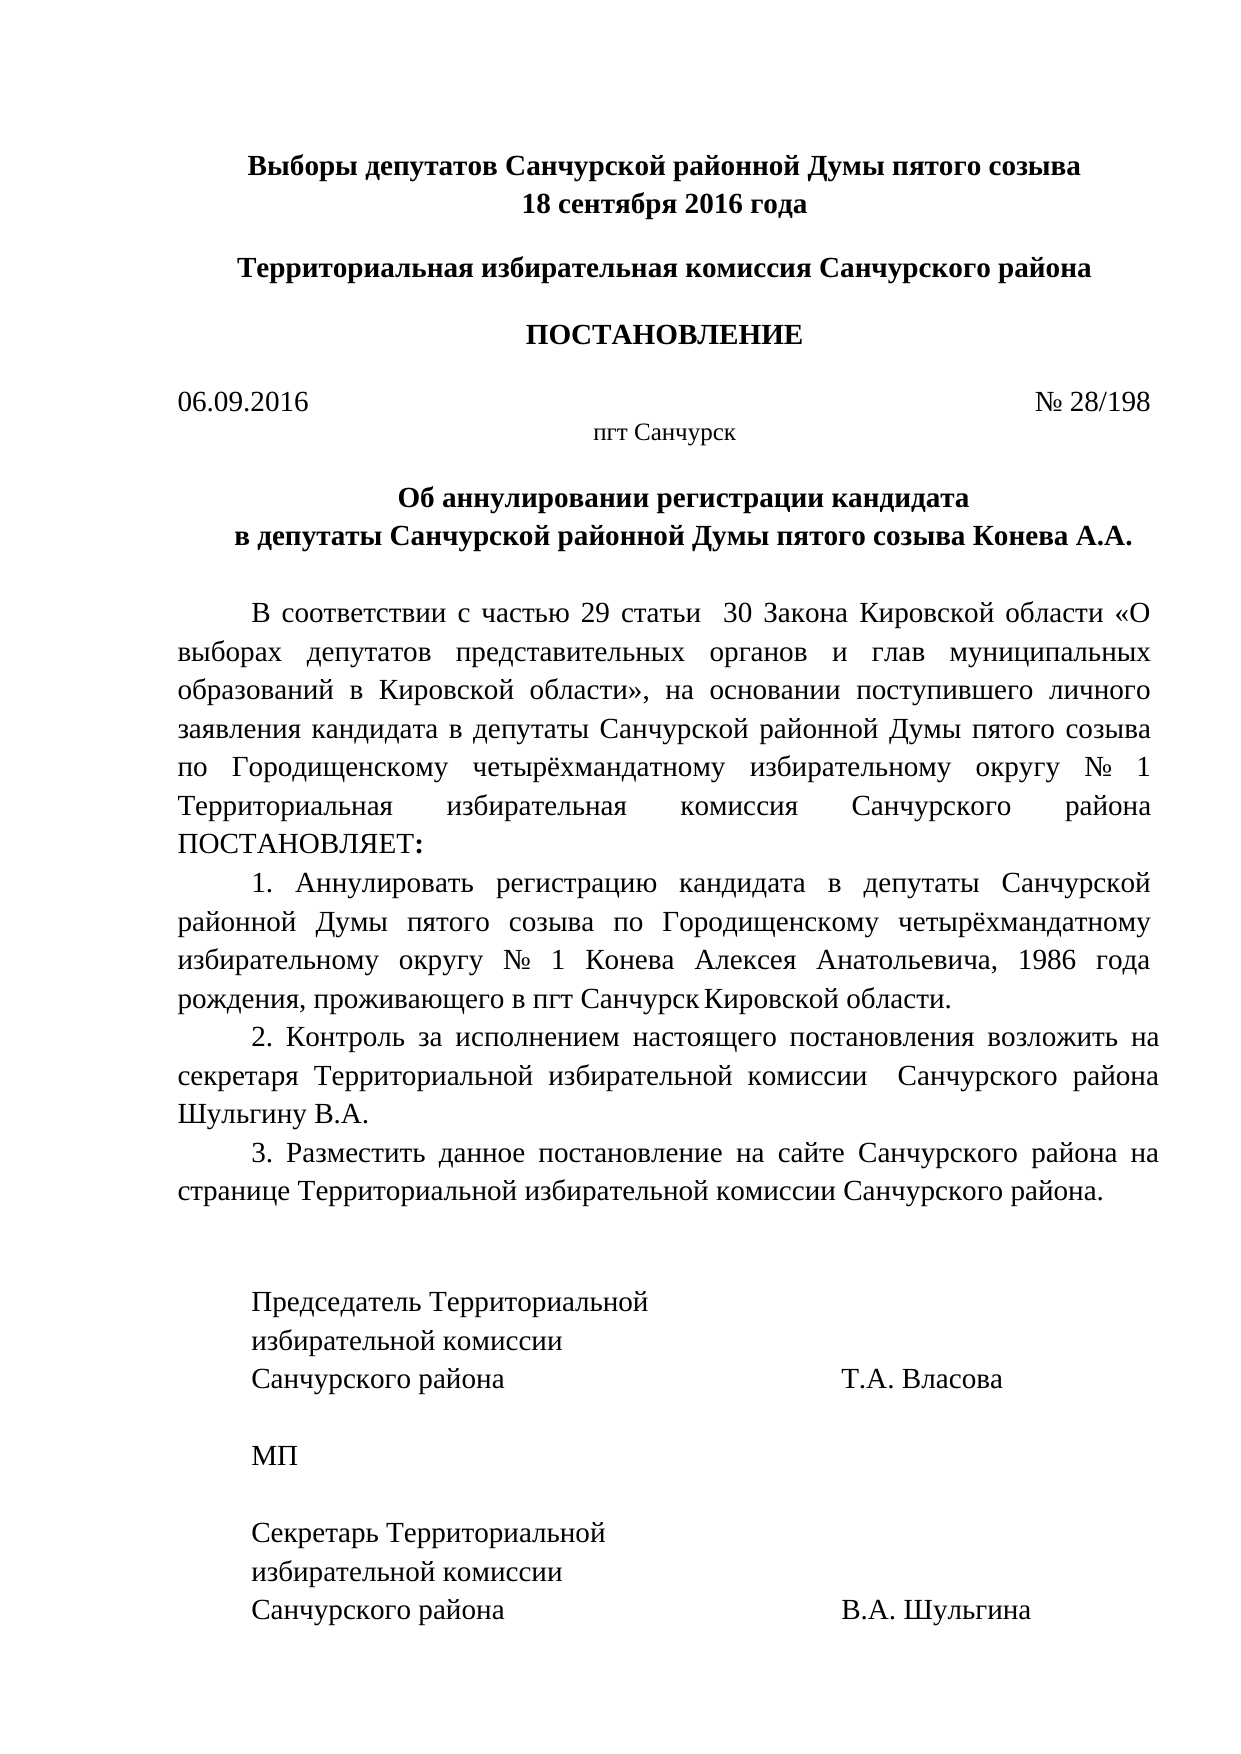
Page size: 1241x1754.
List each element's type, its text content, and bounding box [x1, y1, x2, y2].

text избирательной комиссии [251, 1554, 1152, 1587]
text 3. Разместить данное постановление на сайте Санчурского района на странице Территориальной избирательной комиссии Санчурского района. [177, 1135, 1160, 1207]
text Председатель Территориальной [251, 1284, 1152, 1318]
text 06.09.2016 № 28/198 [177, 384, 1152, 417]
text ПОСТАНОВЛЕНИЕ [177, 317, 1152, 350]
text В соответствии с частью 29 статьи 30 Закона Кировской области «О выборах депутатов представительных органов и глав муниципальных образований в Кировской области», на основании поступившего личного заявления кандидата в депутаты Санчурской районной Думы пятого созыва по Городищенскому четырёхмандатному избирательному округу № 1 Территориальная избирательная комиссия Санчурского района ПОСТАНОВЛЯЕТ: [177, 595, 1152, 860]
text пгт Санчурск [177, 417, 1152, 446]
text МП [251, 1438, 1152, 1472]
text Санчурского района Т.А. Власова [251, 1361, 1152, 1395]
text 1. Аннулировать регистрацию кандидата в депутаты Санчурской районной Думы пятого созыва по Городищенскому четырёхмандатному избирательному округу № 1 Конева Алексея Анатольевича, 1986 года рождения, проживающего в пгт Санчурск Кировской области. [177, 865, 1152, 1014]
text 2. Контроль за исполнением настоящего постановления возложить на секретаря Территориальной избирательной комиссии Санчурского района Шульгину В.А. [177, 1019, 1160, 1130]
text Секретарь Территориальной [251, 1515, 1152, 1549]
text Выборы депутатов Санчурской районной Думы пятого созыва [177, 148, 1152, 181]
text Территориальная избирательная комиссия Санчурского района [177, 250, 1152, 283]
text 18 сентября 2016 года [177, 186, 1152, 220]
text в депутаты Санчурской районной Думы пятого созыва Конева А.А. [207, 518, 1160, 552]
text Санчурского района В.А. Шульгина [251, 1592, 1152, 1626]
text избирательной комиссии [251, 1323, 1152, 1356]
text Об аннулировании регистрации кандидата [207, 480, 1160, 513]
